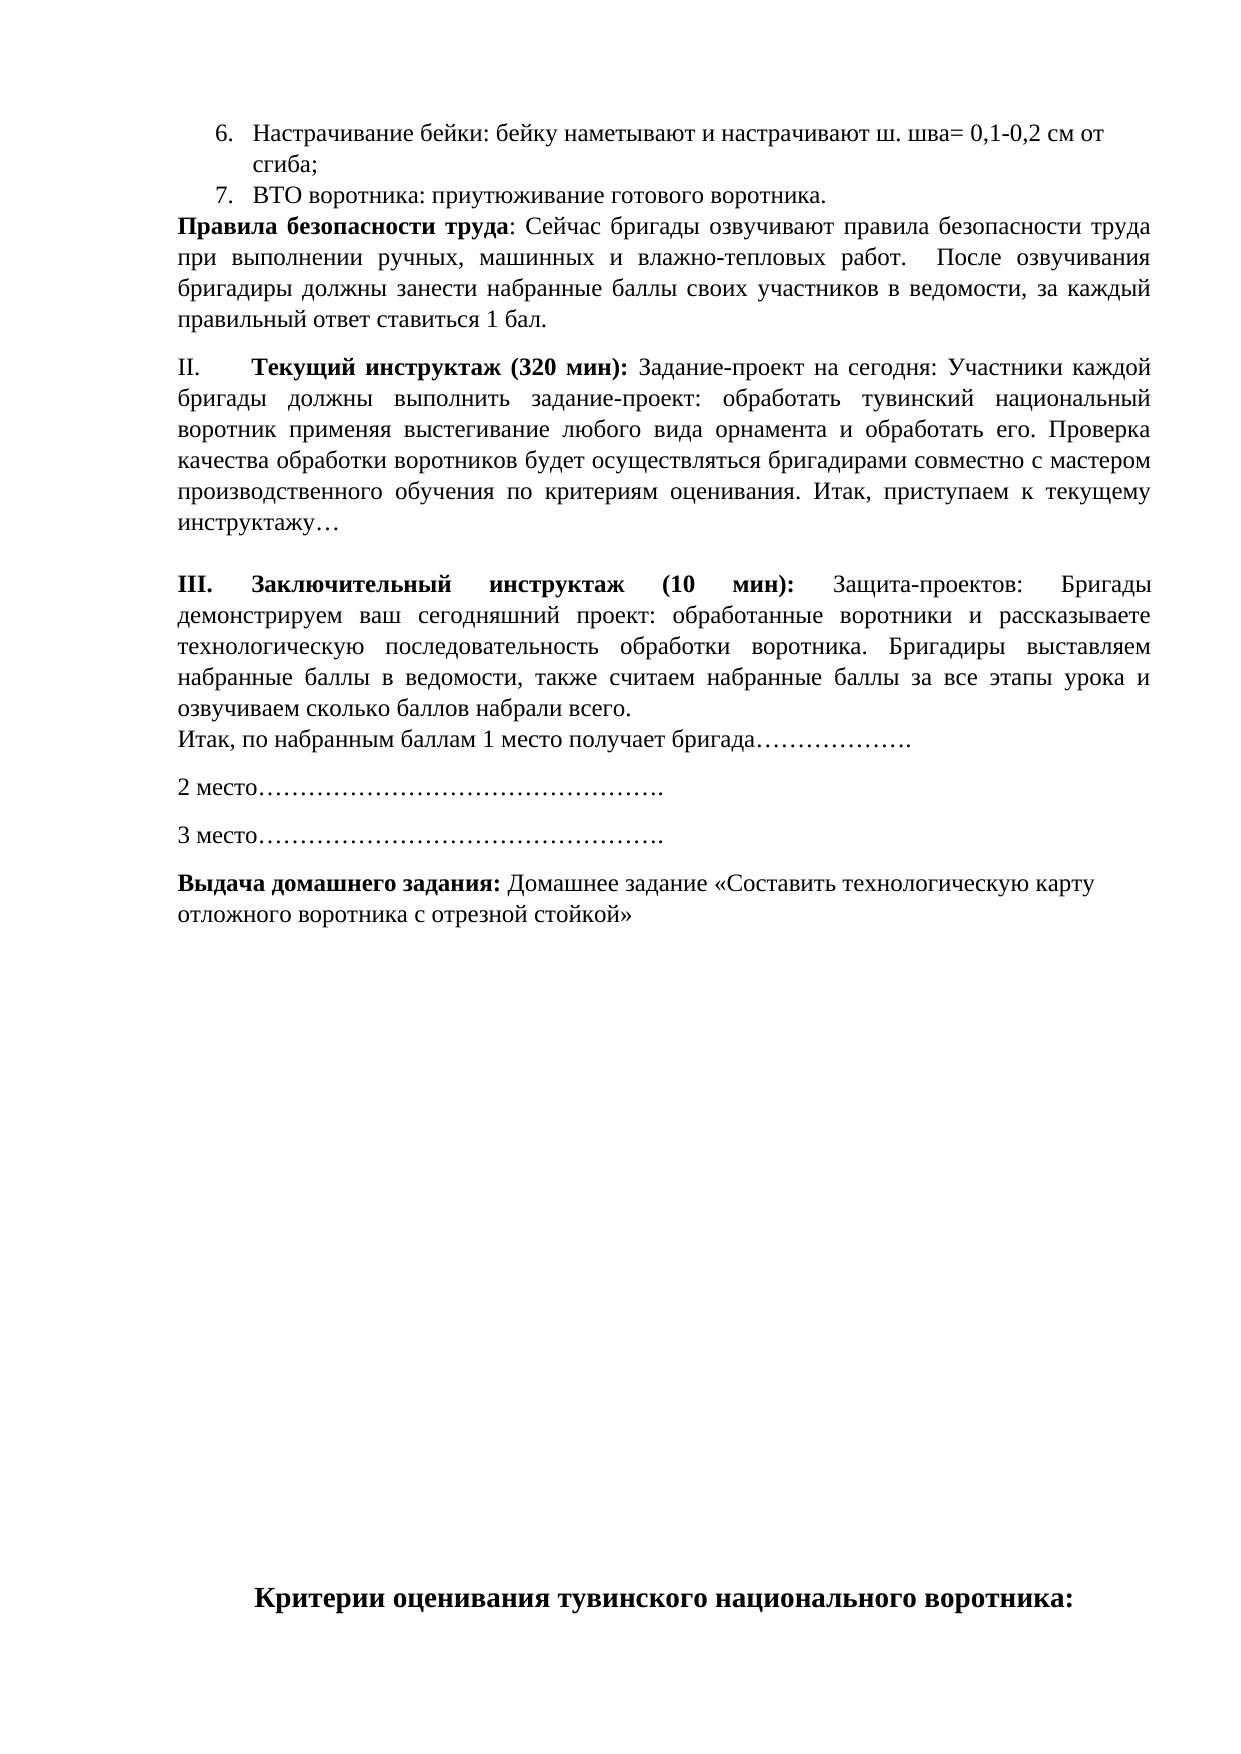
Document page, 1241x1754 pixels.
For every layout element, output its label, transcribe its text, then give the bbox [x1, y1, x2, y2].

list Настрачивание бейки: бейку наметывают и настрачивают ш. шва= 0,1-0,2 см от сгиба; [215, 118, 1152, 178]
text 3 место…………………………………………. [177, 820, 1152, 849]
list ВТО воротника: приутюживание готового воротника. [215, 180, 1152, 209]
text Правила безопасности труда: Сейчас бригады озвучивают правила безопасности труда при выполнении ручных, машинных и влажно-тепловых работ. После озвучивания бригадиры должны занести набранные баллы своих участников в ведомости, за каждый правильный ответ ставиться 1 бал. [177, 211, 1152, 333]
list Текущий инструктаж (320 мин): Задание-проект на сегодня: Участники каждой бригады должны выполнить задание-проект: обработать тувинский национальный воротник применяя выстегивание любого вида орнамента и обработать его. Проверка качества обработки воротников будет осуществляться бригадирами совместно с мастером производственного обучения по критериям оценивания. Итак, приступаем к текущему инструктажу… [177, 352, 1152, 536]
text Критерии оценивания тувинского национального воротника: [177, 1580, 1152, 1614]
text Выдача домашнего задания: Домашнее задание «Составить технологическую карту отложного воротника с отрезной стойкой» [177, 868, 1152, 927]
text Итак, по набранным баллам 1 место получает бригада………………. [177, 724, 1152, 753]
text 2 место…………………………………………. [177, 772, 1152, 801]
list Заключительный инструктаж (10 мин): Защита-проектов: Бригады демонстрируем ваш сегодняшний проект: обработанные воротники и рассказываете технологическую последовательность обработки воротника. Бригадиры выставляем набранные баллы в ведомости, также считаем набранные баллы за все этапы урока и озвучиваем сколько баллов набрали всего. [177, 569, 1152, 722]
